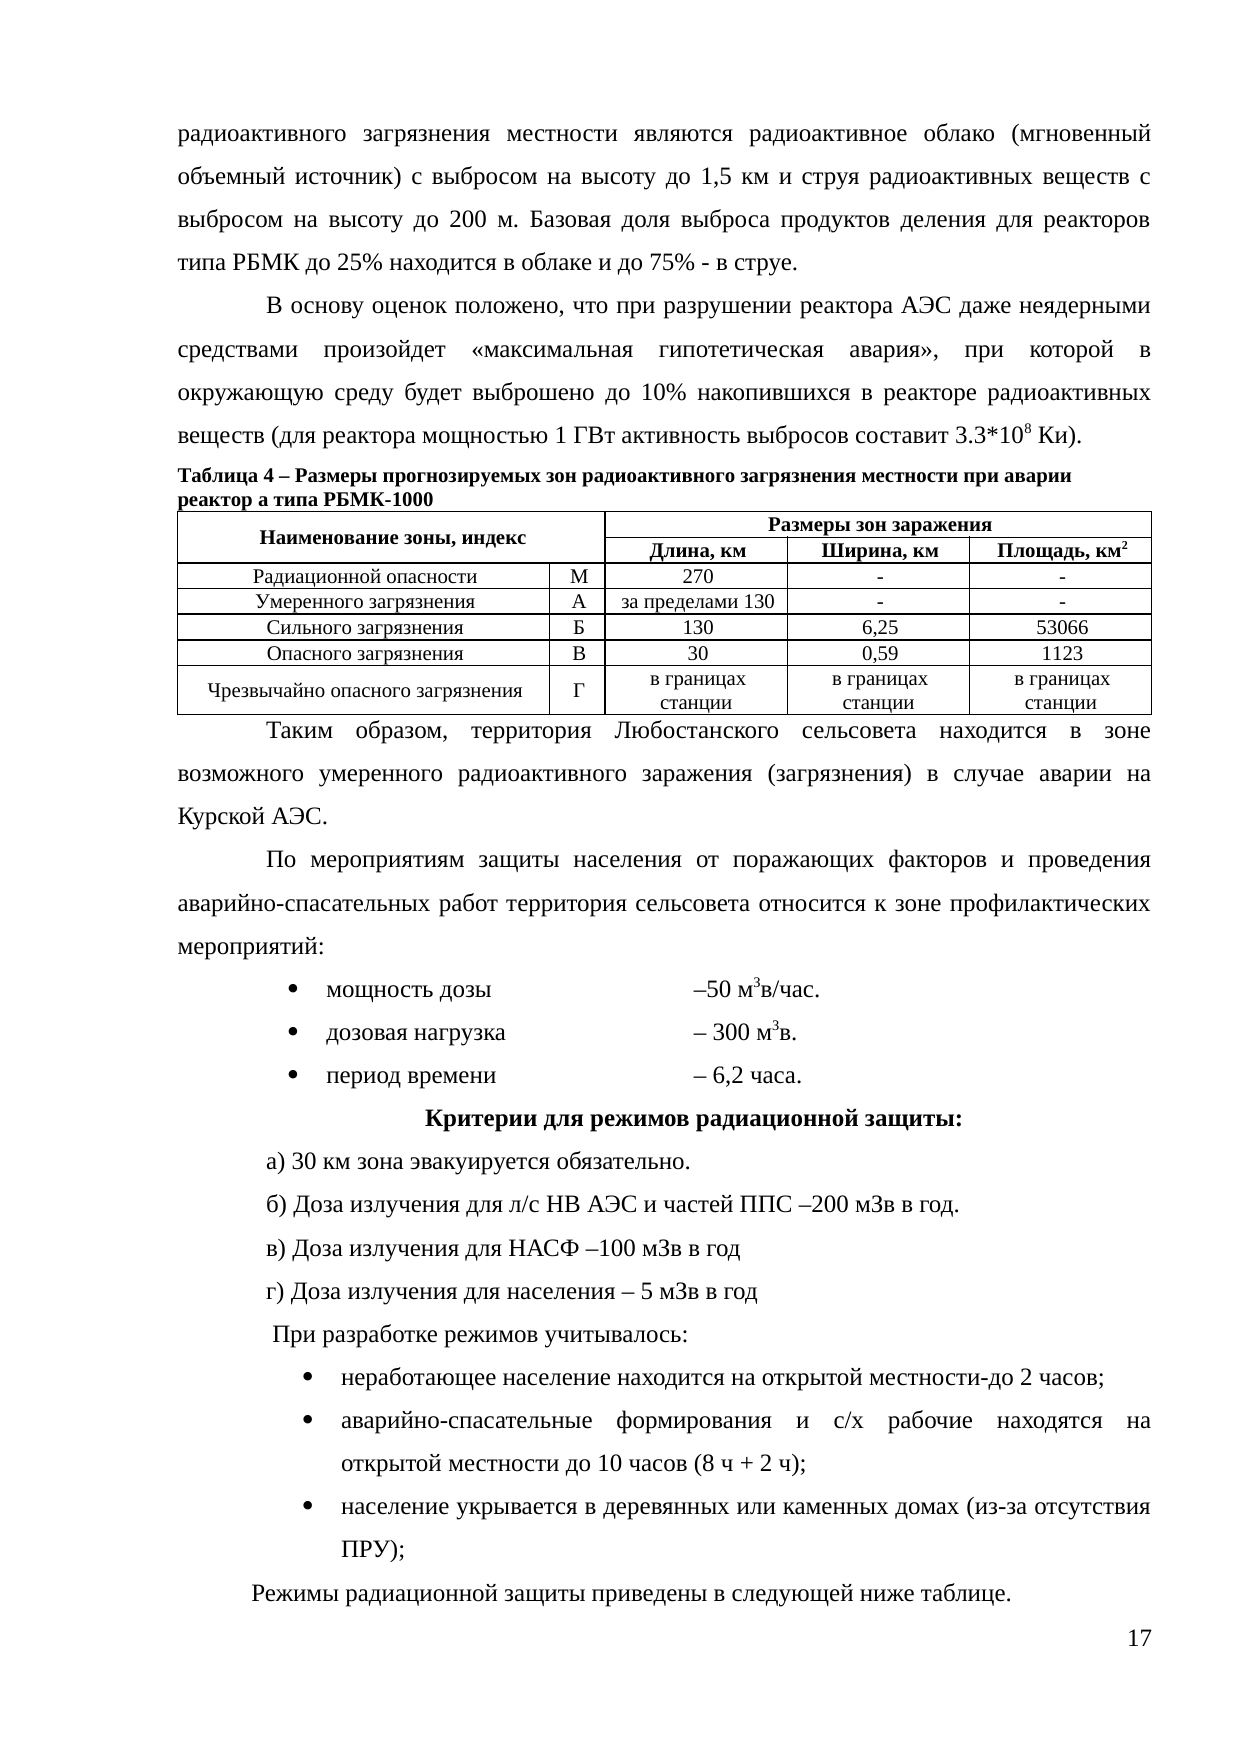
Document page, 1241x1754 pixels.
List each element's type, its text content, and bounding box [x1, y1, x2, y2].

table_cell А [550, 589, 604, 613]
list аварийно-спасательные формирования и с/х рабочие находятся на открытой местности до 10 часов (8 ч + 2 ч); [303, 1405, 1152, 1477]
table_cell 130 [606, 615, 787, 639]
table_cell за пределами 130 [606, 589, 787, 613]
table_cell в границах станции [970, 666, 1151, 714]
table_cell Опасного загрязнения [178, 641, 549, 664]
list население укрывается в деревянных или каменных домах (из-за отсутствия ПРУ); [303, 1491, 1152, 1563]
text б) Доза излучения для л/с НВ АЭС и частей ППС –200 мЗв в год. [177, 1189, 1152, 1218]
text Таблица 4 – Размеры прогнозируемых зон радиоактивного загрязнения местности при аварии реактор а типа РБМК-1000 [177, 463, 1152, 511]
table_cell Б [550, 615, 604, 639]
table_cell 270 [606, 564, 787, 588]
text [177, 118, 1152, 276]
table_cell в границах станции [606, 666, 787, 714]
table_header Наименование зоны, индекс [178, 512, 604, 562]
table_cell 53066 [970, 615, 1151, 639]
text а) 30 км зона эвакуируется обязательно. [177, 1146, 1152, 1175]
text В основу оценок положено, что при разрушении реактора АЭС даже неядерными средствами произойдет «максимальная гипотетическая авария», при которой в окружающую среду будет выброшено до 10% накопившихся в реакторе радиоактивных веществ (для реактора мощностью 1 ГВт активность выбросов составит 3.3*108 Ки). [177, 291, 1152, 449]
table_cell Радиационной опасности [178, 564, 549, 588]
table_cell - [970, 589, 1151, 613]
table_cell 6,25 [788, 615, 969, 639]
text По мероприятиям защиты населения от поражающих факторов и проведения аварийно-спасательных работ территория сельсовета относится к зоне профилактических мероприятий: [177, 844, 1152, 959]
table_cell - [970, 564, 1151, 588]
table_cell Сильного загрязнения [178, 615, 549, 639]
list неработающее население находится на открытой местности-до 2 часов; [303, 1362, 1152, 1391]
list мощность дозы –50 мЗв/час. [288, 974, 1152, 1003]
text Режимы радиационной защиты приведены в следующей ниже таблице. [177, 1578, 1152, 1606]
text г) Доза излучения для населения – 5 мЗв в год [177, 1276, 1152, 1304]
table_cell - [788, 589, 969, 613]
table_cell В [550, 641, 604, 664]
text Критерии для режимов радиационной защиты: [177, 1103, 1152, 1132]
list дозовая нагрузка – 300 мЗв. [288, 1017, 1152, 1046]
table_cell Умеренного загрязнения [178, 589, 549, 613]
text в) Доза излучения для НАСФ –100 мЗв в год [177, 1233, 1152, 1261]
text Таким образом, территория Любостанского сельсовета находится в зоне возможного умеренного радиоактивного заражения (загрязнения) в случае аварии на Курской АЭС. [177, 715, 1152, 830]
table_cell М [550, 564, 604, 588]
table_cell Длина, км [606, 538, 787, 562]
table_cell - [788, 564, 969, 588]
table_cell 1123 [970, 641, 1151, 664]
table_cell Г [550, 666, 604, 714]
table_cell в границах станции [788, 666, 969, 714]
table_cell Чрезвычайно опасного загрязнения [178, 666, 549, 714]
list период времени – 6,2 часа. [288, 1060, 1152, 1089]
table_cell Ширина, км [788, 538, 969, 562]
text При разработке режимов учитывалось: [177, 1319, 1152, 1348]
table_cell Площадь, км2 [970, 538, 1151, 562]
table_cell 30 [606, 641, 787, 664]
table_header Размеры зон заражения [606, 512, 1151, 536]
table_cell 0,59 [788, 641, 969, 664]
